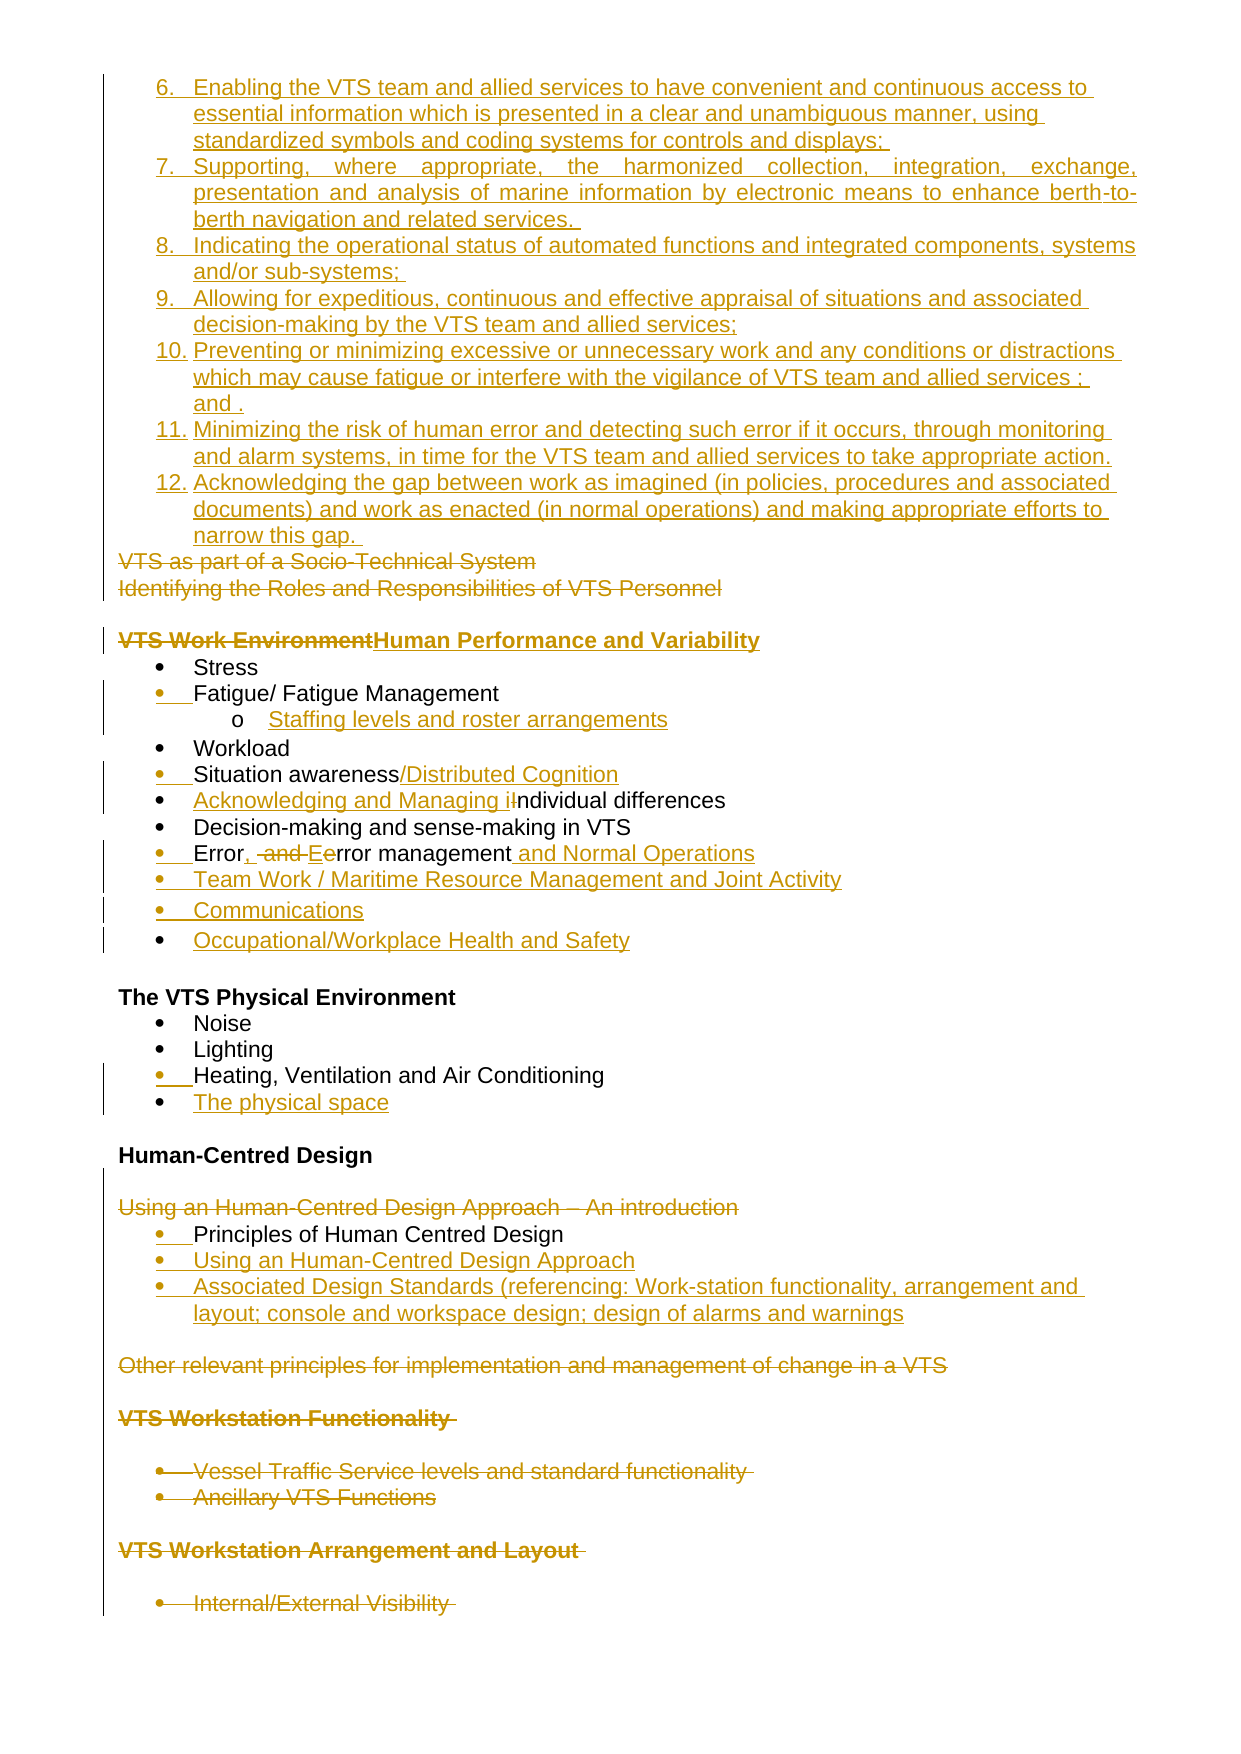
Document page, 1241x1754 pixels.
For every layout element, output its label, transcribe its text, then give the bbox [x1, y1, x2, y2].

list Errorrror management [156, 840, 1137, 866]
list Workload [156, 735, 1137, 761]
list Situation awareness [156, 761, 1137, 787]
list ndividual differences [156, 787, 1137, 814]
list Lighting [156, 1036, 1137, 1062]
text Human-Centred Design [118, 1142, 1137, 1168]
list Heating, Ventilation and Air Conditioning [156, 1062, 1137, 1089]
list Stress [156, 654, 1137, 680]
list Principles of Human Centred Design [156, 1221, 1137, 1247]
list Noise [156, 1010, 1137, 1036]
list Fatigue/ Fatigue Management [156, 680, 1137, 706]
list Decision-making and sense-making in VTS [156, 814, 1137, 840]
text The VTS Physical Environment [118, 983, 1137, 1010]
